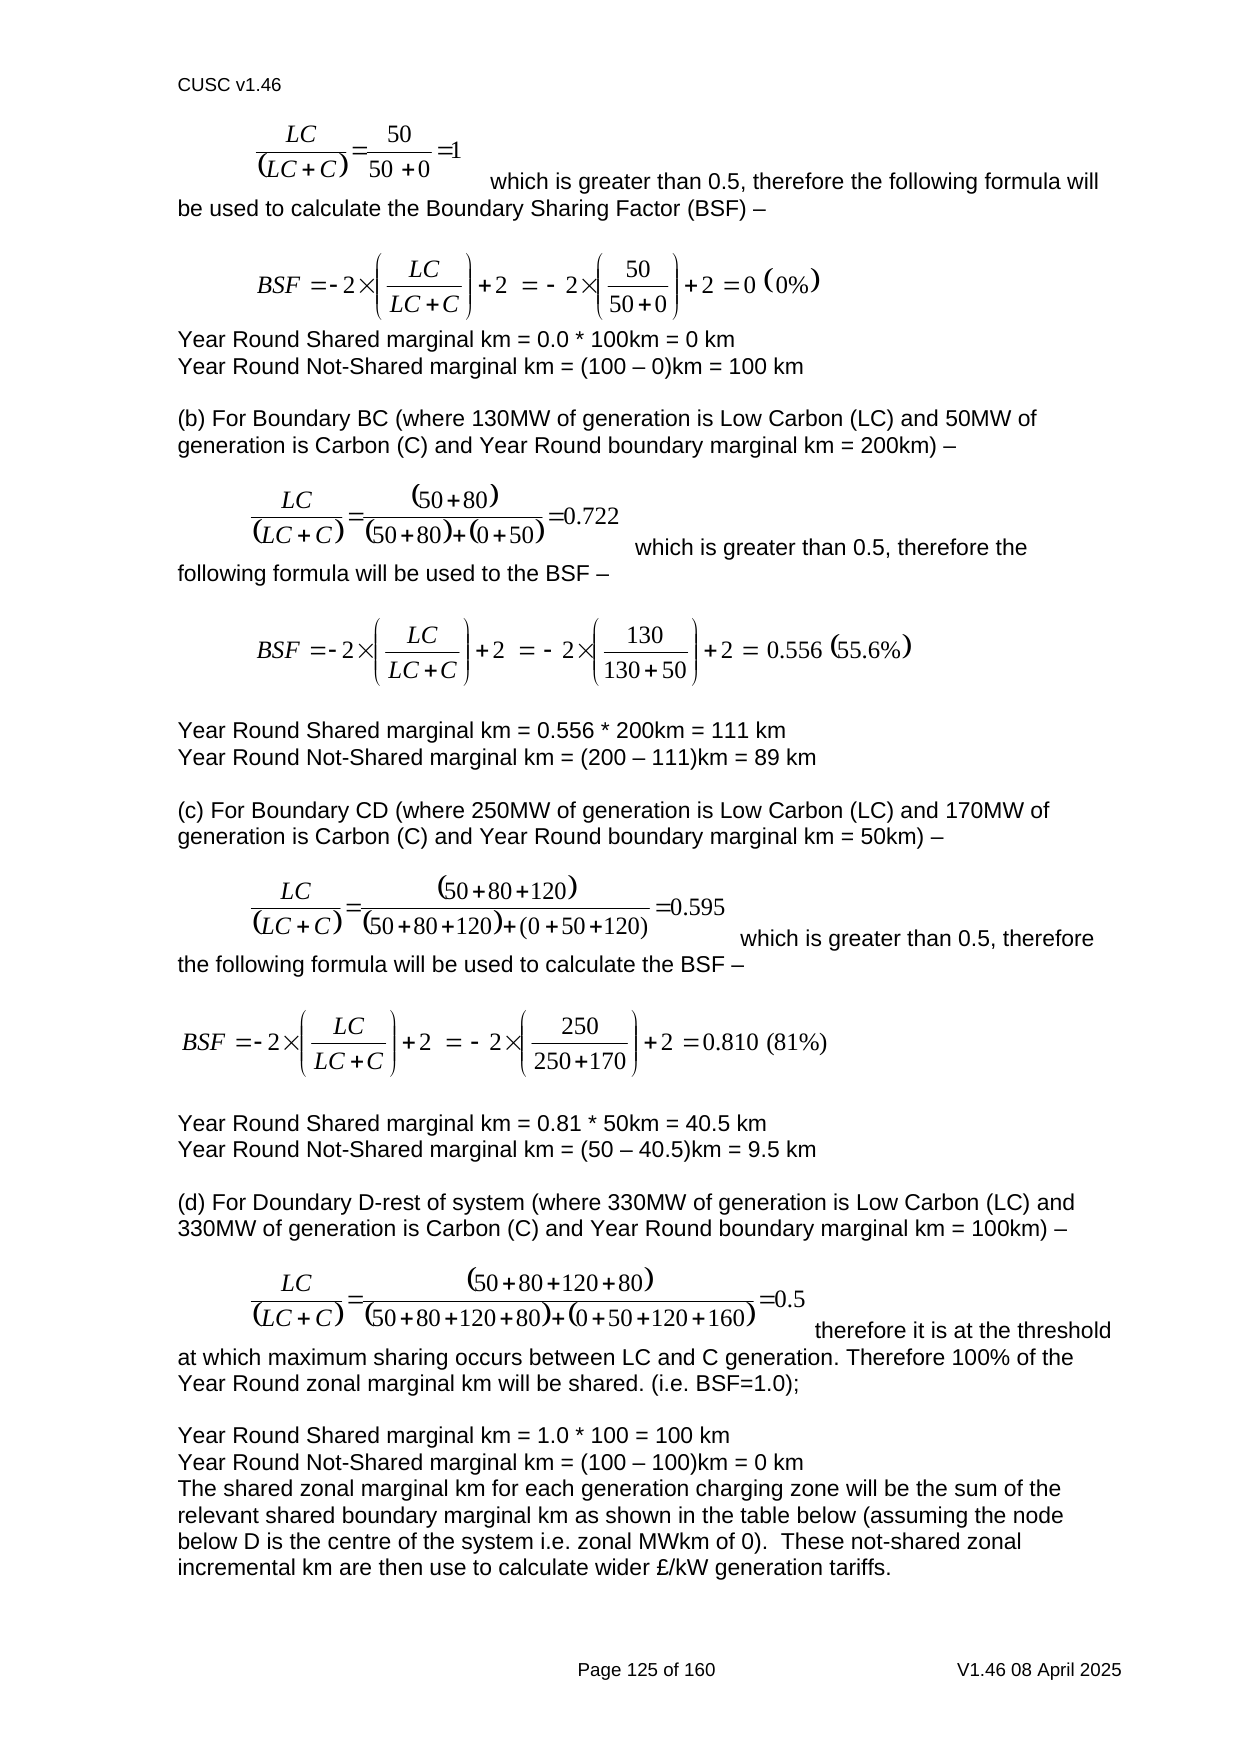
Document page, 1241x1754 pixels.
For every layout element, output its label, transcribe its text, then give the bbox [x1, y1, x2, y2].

text Year Round Not-Shared marginal km = (100 – 100)km = 0 km [177, 1449, 1121, 1475]
text Year Round Shared marginal km = 0.556 * 200km = 111 km [177, 717, 1121, 744]
text which is greater than 0.5, therefore the following formula will be used to the BSF – [177, 484, 1121, 587]
text therefore it is at the threshold at which maximum sharing occurs between LC and C generation. Therefore 100% of the Year Round zonal marginal km will be shared. (i.e. BSF=1.0); [177, 1268, 1121, 1396]
text Year Round Shared marginal km = 1.0 * 100 = 100 km [177, 1422, 1121, 1449]
text (d) For Doundary D-rest of system (where 330MW of generation is Low Carbon (LC) and 330MW of generation is Carbon (C) and Year Round boundary marginal km = 100km) – [177, 1189, 1121, 1241]
text Year Round Shared marginal km = 0.0 * 100km = 0 km [177, 326, 1121, 353]
text which is greater than 0.5, therefore the following formula will be used to calculate the BSF – [177, 876, 1121, 978]
text Year Round Not-Shared marginal km = (200 – 111)km = 89 km [177, 744, 1121, 770]
text Year Round Not-Shared marginal km = (50 – 40.5)km = 9.5 km [177, 1136, 1121, 1162]
text (c) For Boundary CD (where 250MW of generation is Low Carbon (LC) and 170MW of generation is Carbon (C) and Year Round boundary marginal km = 50km) – [177, 797, 1121, 849]
text which is greater than 0.5, therefore the following formula will be used to calculate the Boundary Sharing Factor (BSF) – [177, 119, 1121, 221]
text The shared zonal marginal km for each generation charging zone will be the sum of the relevant shared boundary marginal km as shown in the table below (assuming the node below D is the centre of the system i.e. zonal MWkm of 0). These not-shared zonal incremental km are then use to calculate wider £/kW generation tariffs. [177, 1475, 1121, 1581]
text Year Round Shared marginal km = 0.81 * 50km = 40.5 km [177, 1109, 1121, 1136]
text Year Round Not-Shared marginal km = (100 – 0)km = 100 km [177, 353, 1121, 379]
text (b) For Boundary BC (where 130MW of generation is Low Carbon (LC) and 50MW of generation is Carbon (C) and Year Round boundary marginal km = 200km) – [177, 405, 1121, 458]
